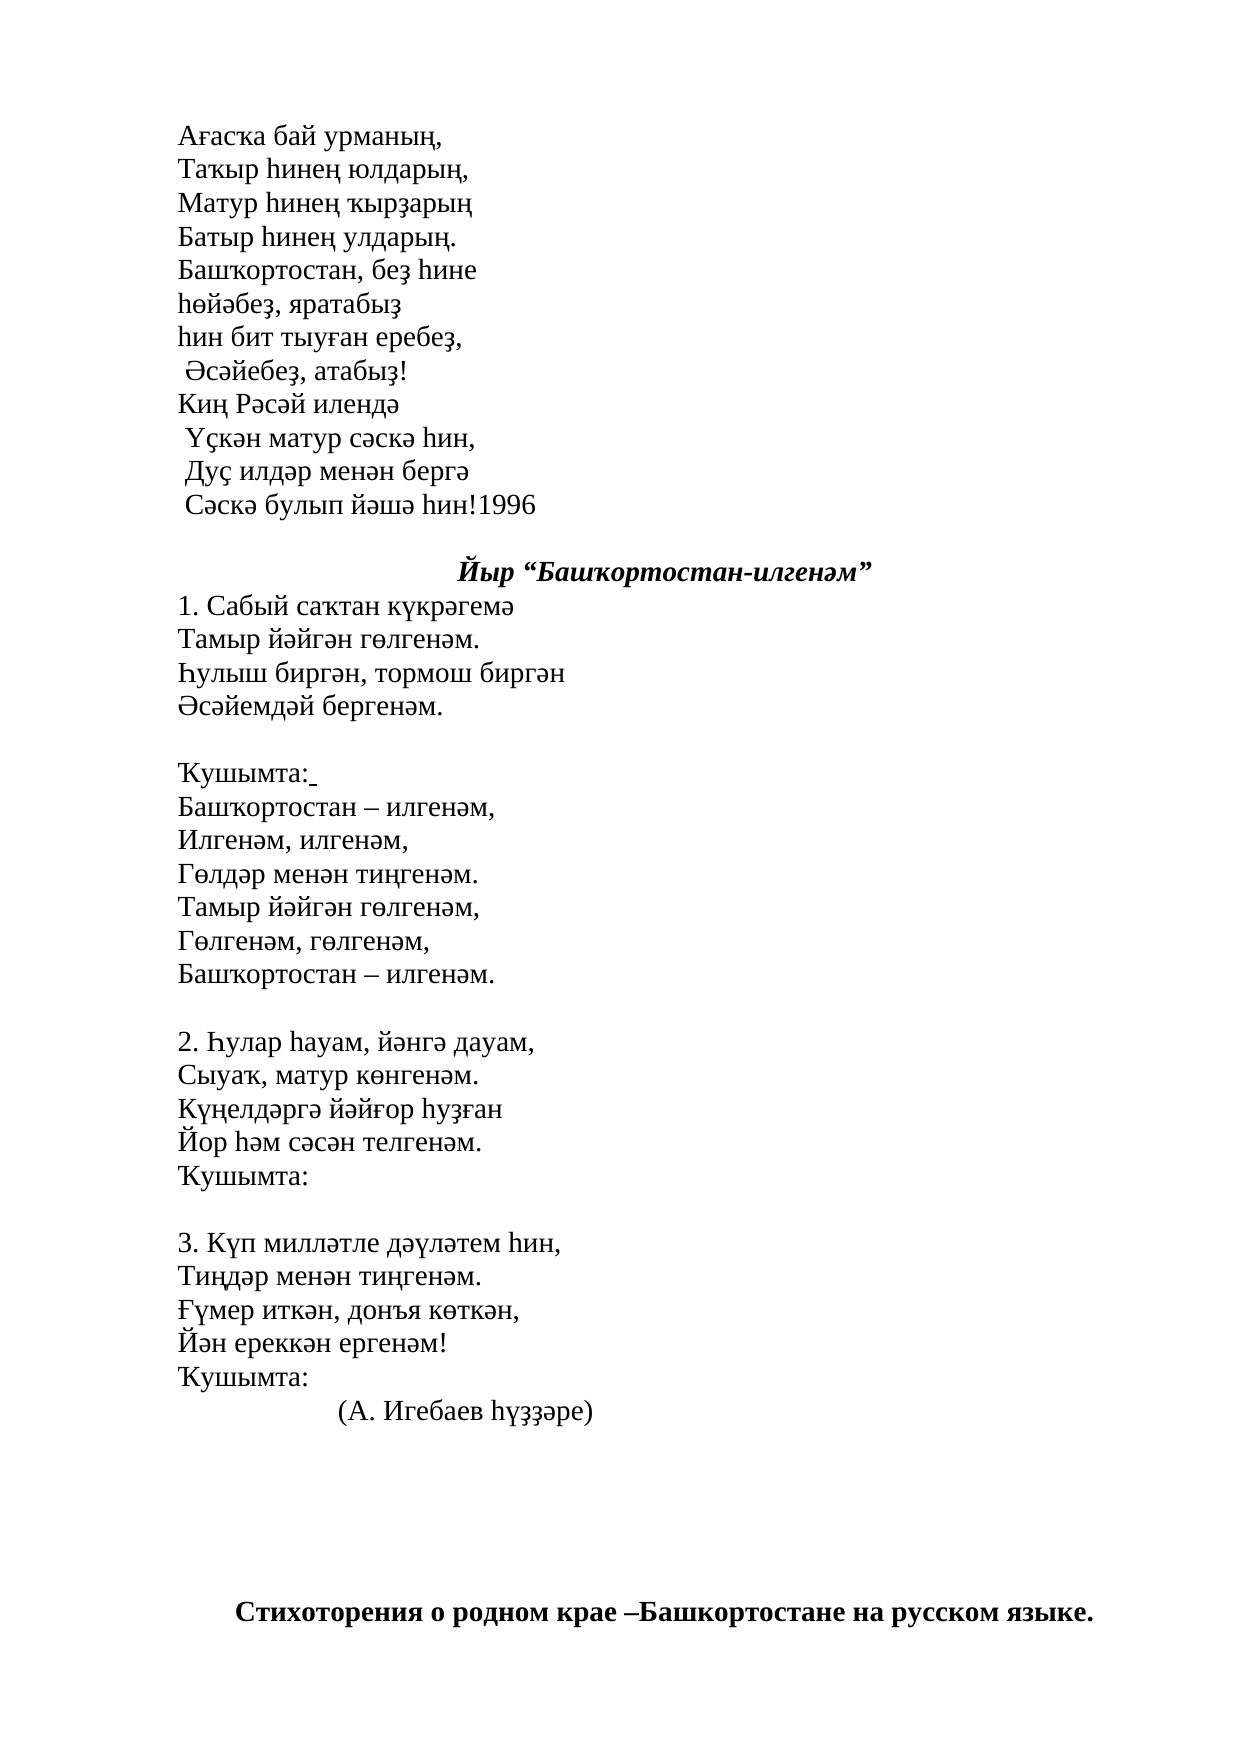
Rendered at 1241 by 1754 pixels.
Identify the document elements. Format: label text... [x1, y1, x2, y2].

text Башҡортостан, беҙ һине [177, 252, 1152, 286]
text Йыр “Башҡортостан-илгенәм” [177, 554, 1152, 588]
text Матур һинең ҡырҙарың [177, 185, 1152, 219]
text Стихоторения о родном крае –Башкортостане на русском языке. [177, 1594, 1152, 1627]
text 1. Сабый саҡтан күкрәгемә Тамыр йәйгән гөлгенәм. Һулыш биргән, тормош биргән Әсәйемдәй бергенәм. Ҡушымта: Башҡортостан – илгенәм, Илгенәм, илгенәм, Гөлдәр менән тиңгенәм. Тамыр йәйгән гөлгенәм, Гөлгенәм, гөлгенәм, Башҡортостан – илгенәм. 2. Һулар һауам, йәнгә дауам, Сыуаҡ, матур көнгенәм. Күңелдәргә йәйғор һуҙған Йор һәм сәсән телгенәм. Ҡушымта: 3. Күп милләтле дәүләтем һин, Тиңдәр менән тиңгенәм. Ғүмер иткән, донъя көткән, Йән ереккән ергенәм! Ҡушымта: (А. Игебаев һүҙҙәре) [177, 588, 1152, 1426]
text һин бит тыуған еребеҙ, [177, 319, 1152, 353]
text Әсәйебеҙ, атабыҙ! [177, 353, 1152, 386]
text Батыр һинең улдарың. [177, 219, 1152, 252]
text Таҡыр һинең юлдарың, [177, 152, 1152, 185]
text Үҫкән матур сәскә һин, [177, 420, 1152, 453]
text Дуҫ илдәр менән бергә [177, 453, 1152, 487]
text Ағасҡа бай урманың, [177, 118, 1152, 152]
text Сәскә булып йәшә һин!1996 [177, 487, 1152, 521]
text Киң Рәсәй илендә [177, 386, 1152, 420]
text һөйәбеҙ, яратабыҙ [177, 286, 1152, 319]
